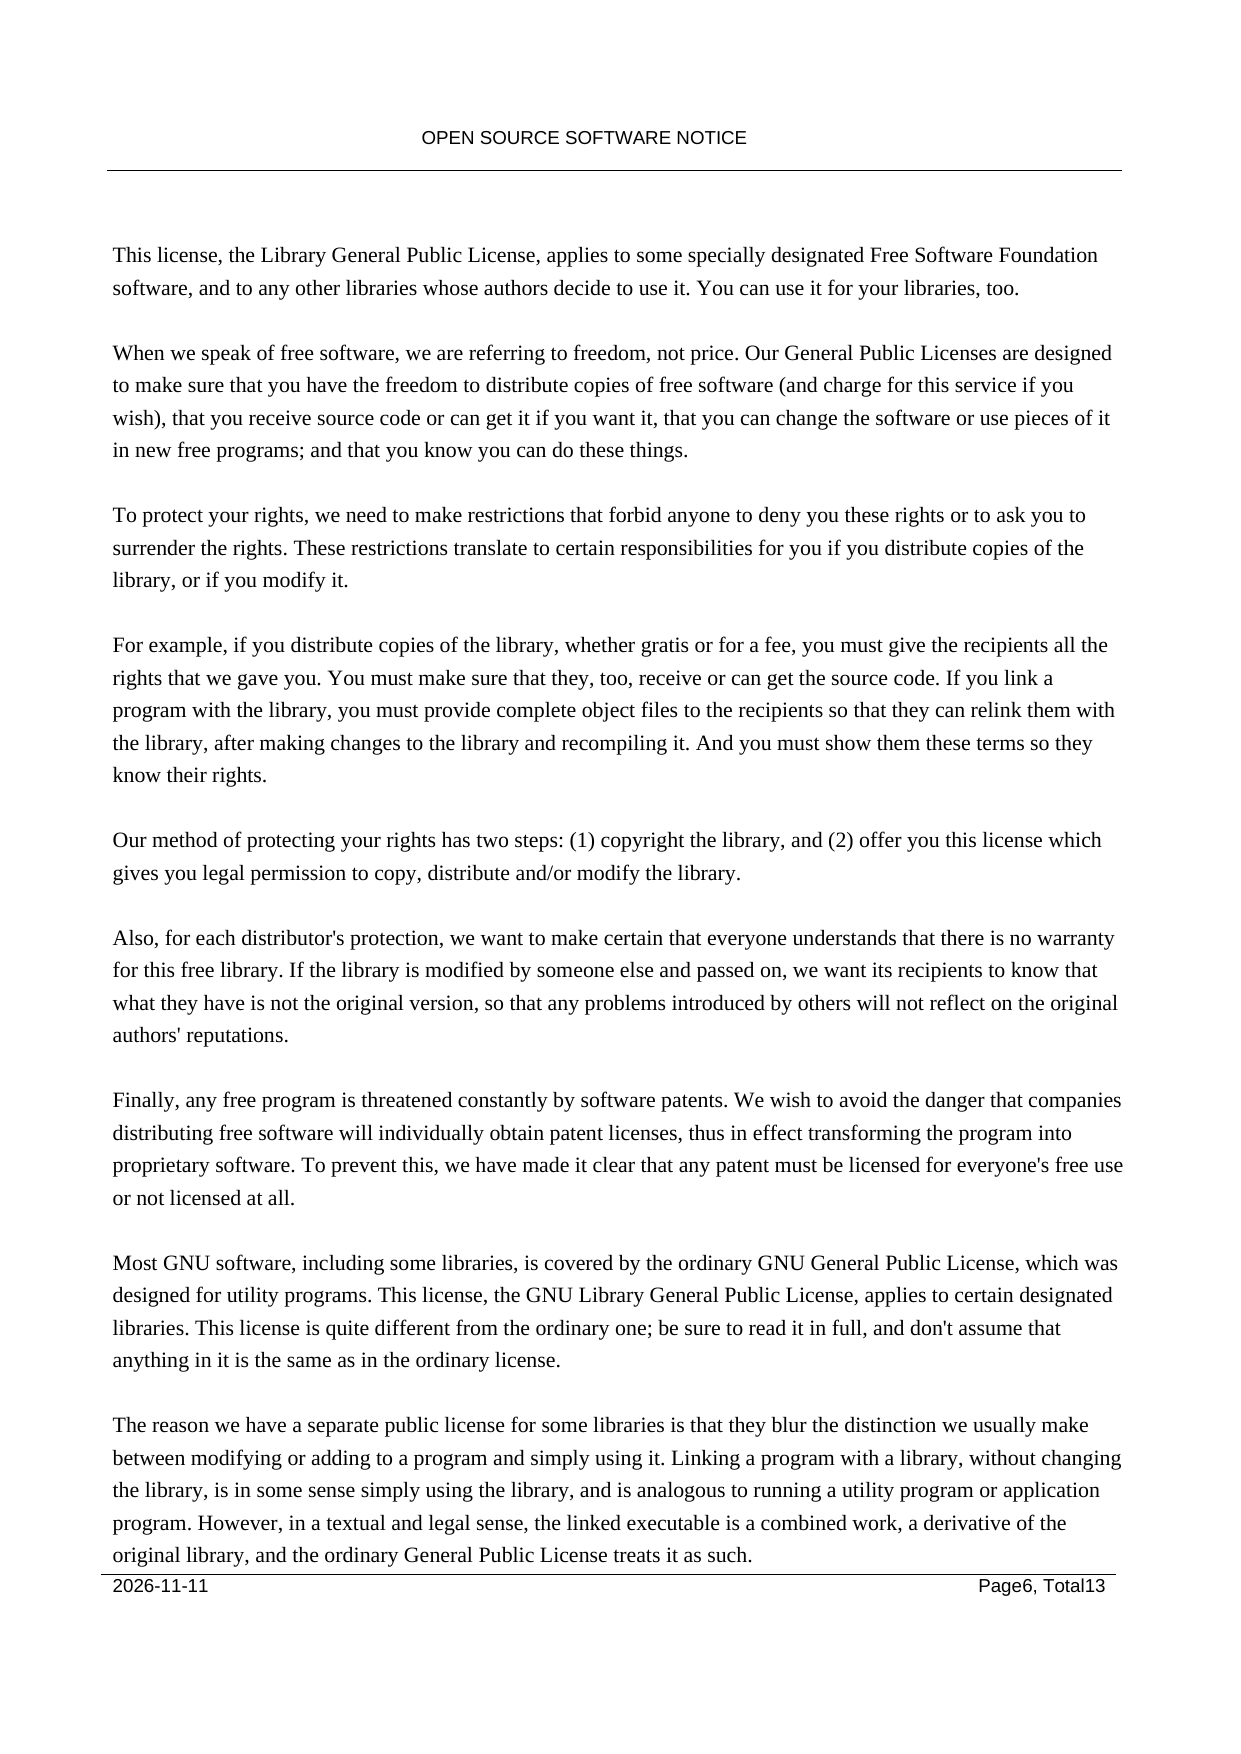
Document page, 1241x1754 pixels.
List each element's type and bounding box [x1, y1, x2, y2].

text [112, 206, 1128, 1571]
